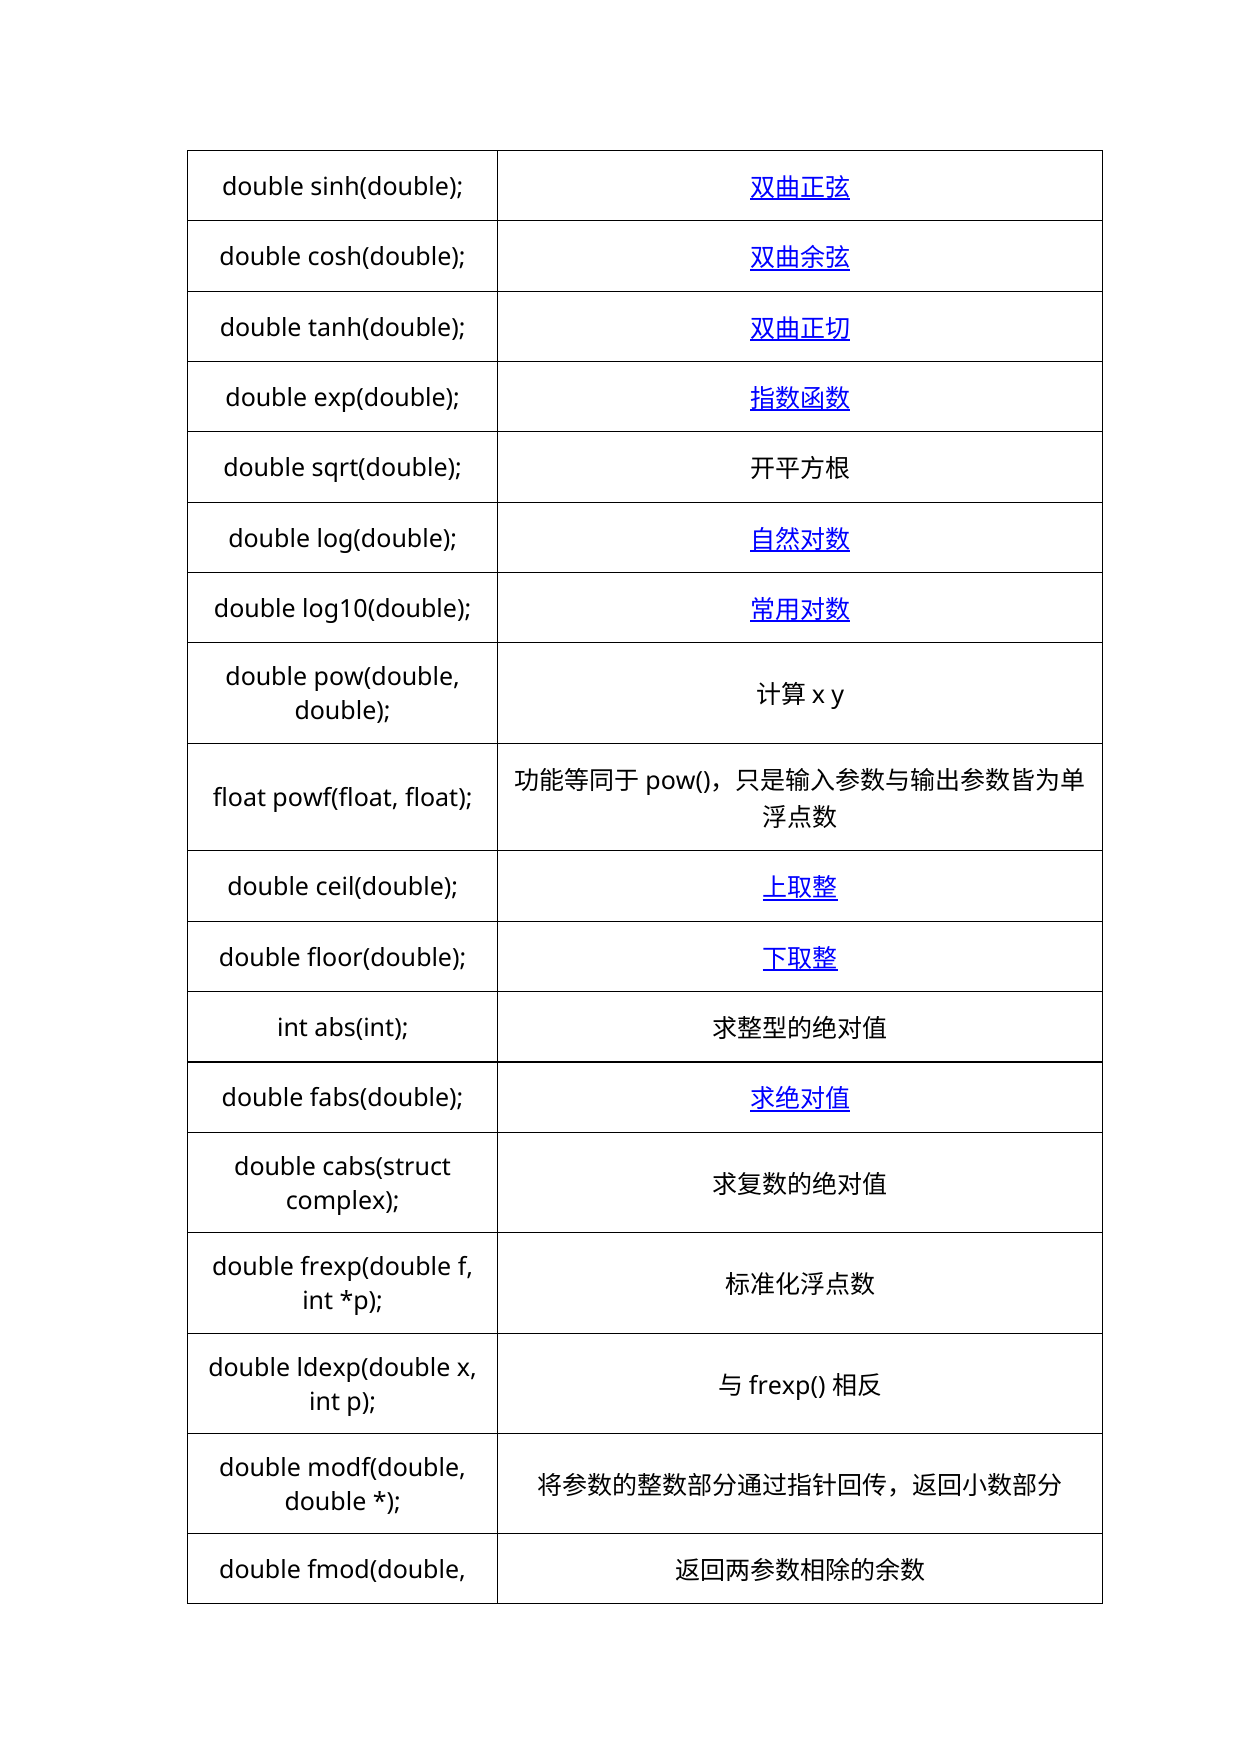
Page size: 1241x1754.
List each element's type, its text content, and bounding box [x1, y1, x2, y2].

table_cell double frexp(double f, int *p); [188, 1233, 497, 1332]
table_cell double sqrt(double); [188, 432, 497, 502]
table_cell double modf(double, double *); [188, 1434, 497, 1533]
table_cell 返回两参数相除的余数 [498, 1534, 1102, 1603]
table_cell double sinh(double); [188, 151, 497, 220]
table_cell 双曲正切 [498, 292, 1102, 361]
table_cell 指数函数 [498, 362, 1102, 431]
table_cell 求复数的绝对值 [498, 1133, 1102, 1232]
table_cell double cabs(struct complex); [188, 1133, 497, 1232]
table_cell 上取整 [498, 851, 1102, 921]
table_cell double floor(double); [188, 922, 497, 991]
table_cell double exp(double); [188, 362, 497, 431]
table_cell 开平方根 [498, 432, 1102, 502]
table_cell double tanh(double); [188, 292, 497, 361]
table_cell 与 frexp() 相反 [498, 1334, 1102, 1433]
table_cell double cosh(double); [188, 221, 497, 291]
table_cell double ceil(double); [188, 851, 497, 921]
table_cell 下取整 [498, 922, 1102, 991]
table_cell double log(double); [188, 503, 497, 572]
table_cell double log10(double); [188, 573, 497, 642]
table_cell 双曲余弦 [498, 221, 1102, 291]
table_cell 自然对数 [498, 503, 1102, 572]
table_cell double pow(double, double); [188, 643, 497, 743]
table_cell float powf(float, float); [188, 744, 497, 850]
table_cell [188, 1534, 497, 1603]
table_cell 计算 x y [498, 643, 1102, 743]
table_cell 将参数的整数部分通过指针回传，返回小数部分 [498, 1434, 1102, 1533]
table_cell double fabs(double); [188, 1063, 497, 1132]
table_cell int abs(int); [188, 992, 497, 1061]
table_cell double ldexp(double x, int p); [188, 1334, 497, 1433]
table_cell 标准化浮点数 [498, 1233, 1102, 1332]
table_cell 双曲正弦 [498, 151, 1102, 220]
table_cell 求整型的绝对值 [498, 992, 1102, 1061]
table_cell 求绝对值 [498, 1063, 1102, 1132]
table_cell 常用对数 [498, 573, 1102, 642]
table_cell 功能等同于 pow()，只是输入参数与输出参数皆为单浮点数 [498, 744, 1102, 850]
